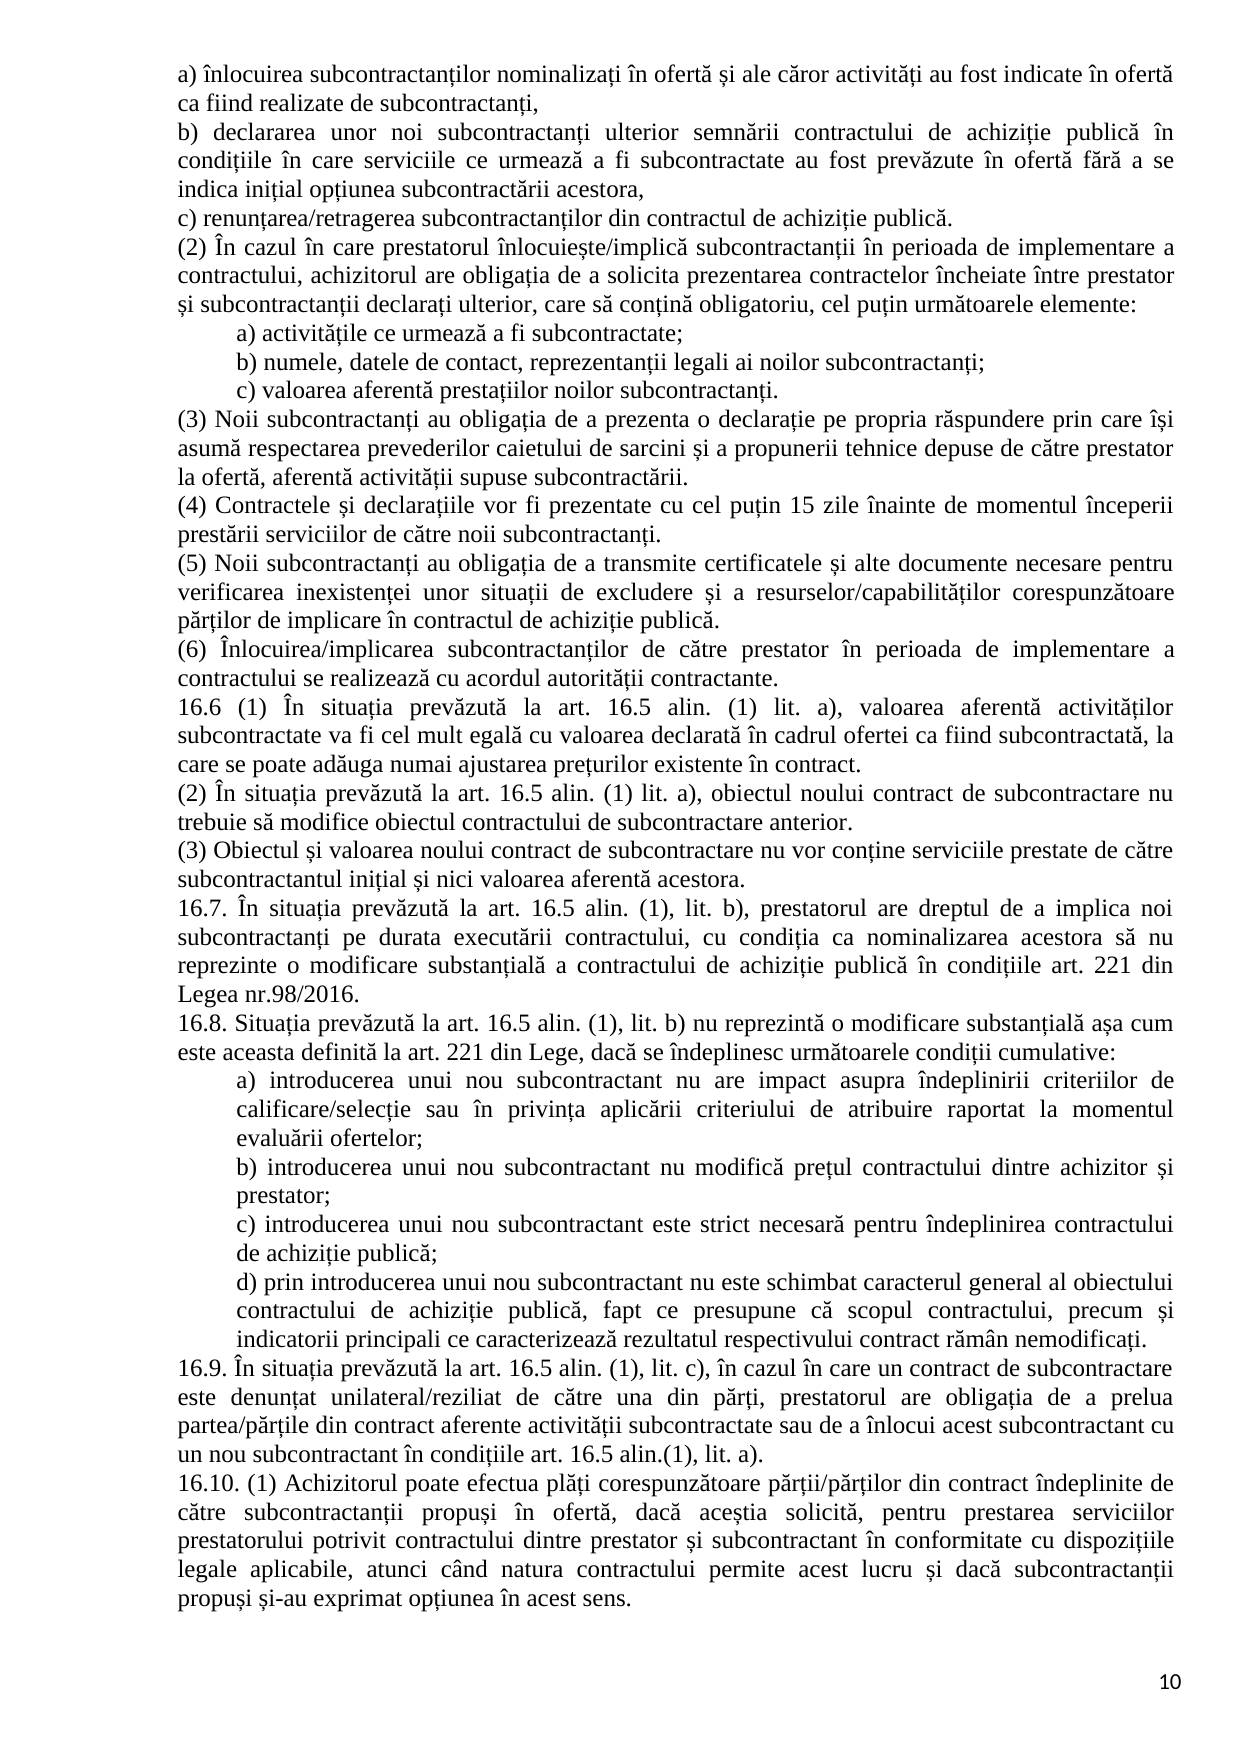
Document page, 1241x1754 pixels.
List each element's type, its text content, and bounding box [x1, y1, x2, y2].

text (3) Noii subcontractanți au obligația de a prezenta o declarație pe propria răspundere prin care își asumă respectarea prevederilor caietului de sarcini și a propunerii tehnice depuse de către prestator la ofertă, aferentă activității supuse subcontractării. [177, 404, 1175, 490]
text a) înlocuirea subcontractanților nominalizați în ofertă și ale căror activități au fost indicate în ofertă ca fiind realizate de subcontractanți, [177, 59, 1175, 117]
text (6) Înlocuirea/implicarea subcontractanților de către prestator în perioada de implementare a contractului se realizează cu acordul autorității contractante. [177, 634, 1175, 692]
text a) introducerea unui nou subcontractant nu are impact asupra îndeplinirii criteriilor de calificare/selecție sau în privința aplicării criteriului de atribuire raportat la momentul evaluării ofertelor; [236, 1065, 1175, 1152]
text c) renunțarea/retragerea subcontractanților din contractul de achiziție publică. [177, 203, 1175, 232]
text 16.6 (1) În situația prevăzută la art. 16.5 alin. (1) lit. a), valoarea aferentă activităților subcontractate va fi cel mult egală cu valoarea declarată în cadrul ofertei ca fiind subcontractată, la care se poate adăuga numai ajustarea prețurilor existente în contract. [177, 692, 1175, 778]
text 16.9. În situația prevăzută la art. 16.5 alin. (1), lit. c), în cazul în care un contract de subcontractare este denunțat unilateral/reziliat de către una din părți, prestatorul are obligația de a prelua partea/părțile din contract aferente activității subcontractate sau de a înlocui acest subcontractant cu un nou subcontractant în condițiile art. 16.5 alin.(1), lit. a). [177, 1353, 1175, 1468]
text (3) Obiectul și valoarea noului contract de subcontractare nu vor conține serviciile prestate de către subcontractantul inițial și nici valoarea aferentă acestora. [177, 835, 1175, 893]
text b) declararea unor noi subcontractanți ulterior semnării contractului de achiziție publică în condițiile în care serviciile ce urmează a fi subcontractate au fost prevăzute în ofertă fără a se indica inițial opțiunea subcontractării acestora, [177, 117, 1175, 203]
text b) introducerea unui nou subcontractant nu modifică prețul contractului dintre achizitor și prestator; [236, 1152, 1175, 1209]
text d) prin introducerea unui nou subcontractant nu este schimbat caracterul general al obiectului contractului de achiziție publică, fapt ce presupune că scopul contractului, precum și indicatorii principali ce caracterizează rezultatul respectivului contract rămân nemodificați. [236, 1267, 1175, 1353]
text c) valoarea aferentă prestațiilor noilor subcontractanți. [222, 375, 1175, 404]
text (5) Noii subcontractanți au obligația de a transmite certificatele și alte documente necesare pentru verificarea inexistenței unor situații de excludere și a resurselor/capabilităților corespunzătoare părților de implicare în contractul de achiziție publică. [177, 548, 1175, 634]
text (2) În cazul în care prestatorul înlocuiește/implică subcontractanții în perioada de implementare a contractului, achizitorul are obligația de a solicita prezentarea contractelor încheiate între prestator și subcontractanții declarați ulterior, care să conțină obligatoriu, cel puțin următoarele elemente: [177, 232, 1175, 318]
text 16.7. În situația prevăzută la art. 16.5 alin. (1), lit. b), prestatorul are dreptul de a implica noi subcontractanți pe durata executării contractului, cu condiția ca nominalizarea acestora să nu reprezinte o modificare substanțială a contractului de achiziție publică în condițiile art. 221 din Legea nr.98/2016. [177, 893, 1175, 1008]
text 16.10. (1) Achizitorul poate efectua plăți corespunzătoare părții/părților din contract îndeplinite de către subcontractanții propuși în ofertă, dacă aceștia solicită, pentru prestarea serviciilor prestatorului potrivit contractului dintre prestator și subcontractant în conformitate cu dispozițiile legale aplicabile, atunci când natura contractului permite acest lucru și dacă subcontractanții propuși și-au exprimat opțiunea în acest sens. [177, 1468, 1175, 1612]
text (4) Contractele și declarațiile vor fi prezentate cu cel puțin 15 zile înainte de momentul începerii prestării serviciilor de către noii subcontractanți. [177, 490, 1175, 548]
text a) activitățile ce urmează a fi subcontractate; [222, 318, 1175, 347]
text 16.8. Situația prevăzută la art. 16.5 alin. (1), lit. b) nu reprezintă o modificare substanțială așa cum este aceasta definită la art. 221 din Lege, dacă se îndeplinesc următoarele condiții cumulative: [177, 1008, 1175, 1065]
text b) numele, datele de contact, reprezentanții legali ai noilor subcontractanți; [222, 347, 1175, 375]
text (2) În situația prevăzută la art. 16.5 alin. (1) lit. a), obiectul noului contract de subcontractare nu trebuie să modifice obiectul contractului de subcontractare anterior. [177, 778, 1175, 835]
text c) introducerea unui nou subcontractant este strict necesară pentru îndeplinirea contractului de achiziție publică; [236, 1209, 1175, 1267]
